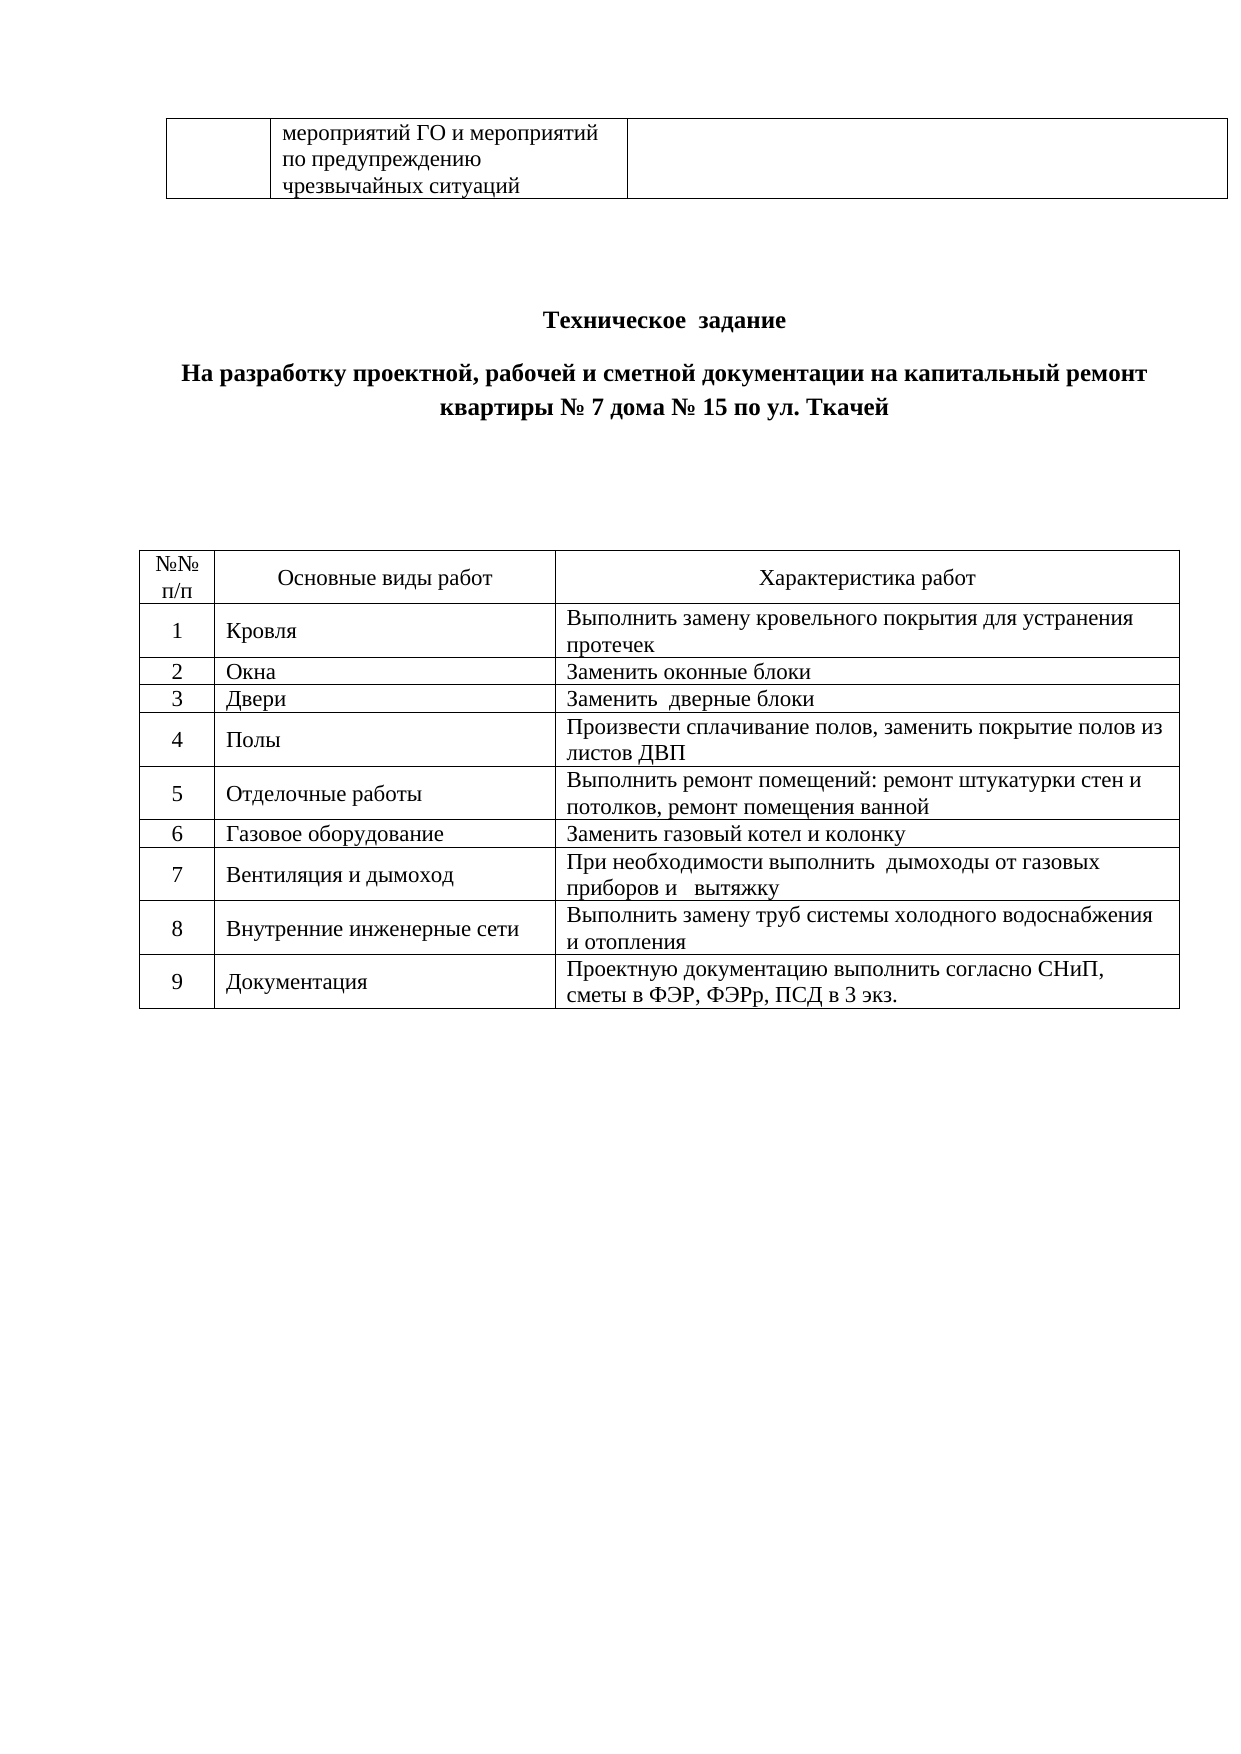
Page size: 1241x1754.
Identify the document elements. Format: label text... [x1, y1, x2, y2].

table_cell Документация [215, 955, 555, 1008]
table_cell 8 [140, 901, 214, 954]
table_cell 5 [140, 767, 214, 819]
table_cell Выполнить замену кровельного покрытия для устранения протечек [556, 604, 1179, 657]
table_cell Отделочные работы [215, 767, 555, 819]
table_cell 2 [140, 658, 214, 684]
table_cell - [628, 119, 1227, 198]
table_cell Выполнить ремонт помещений: ремонт штукатурки стен и потолков, ремонт помещения ванной [556, 767, 1179, 819]
table_cell При необходимости выполнить дымоходы от газовых приборов и вытяжку [556, 848, 1179, 900]
table_cell Внутренние инженерные сети [215, 901, 555, 954]
table_cell Выполнить замену труб системы холодного водоснабжения и отопления [556, 901, 1179, 954]
table_cell 3 [140, 685, 214, 712]
table_cell Полы [215, 713, 555, 766]
table_cell Заменить газовый котел и колонку [556, 820, 1179, 847]
table_cell Газовое оборудование [215, 820, 555, 847]
table_cell Заменить дверные блоки [556, 685, 1179, 712]
table_cell Двери [215, 685, 555, 712]
table_header Основные виды работ [215, 551, 555, 603]
table_cell 9 [140, 955, 214, 1008]
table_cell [271, 119, 627, 198]
table_header №№ п/п [140, 551, 214, 603]
table_cell 6 [140, 820, 214, 847]
text На разработку проектной, рабочей и сметной документации на капитальный ремонт квартиры № 7 дома № 15 по ул. Ткачей [177, 358, 1152, 420]
table_cell Произвести сплачивание полов, заменить покрытие полов из листов ДВП [556, 713, 1179, 766]
table_cell Проектную документацию выполнить согласно СНиП, сметы в ФЭР, ФЭРр, ПСД в 3 экз. [556, 955, 1179, 1008]
table_header Характеристика работ [556, 551, 1179, 603]
table_cell 12 [167, 119, 270, 198]
table_cell Окна [215, 658, 555, 684]
table_cell Кровля [215, 604, 555, 657]
table_cell Вентиляция и дымоход [215, 848, 555, 900]
table_cell Заменить оконные блоки [556, 658, 1179, 684]
table_cell 7 [140, 848, 214, 900]
text Техническое задание [177, 305, 1152, 333]
table_cell 1 [140, 604, 214, 657]
table_cell 4 [140, 713, 214, 766]
